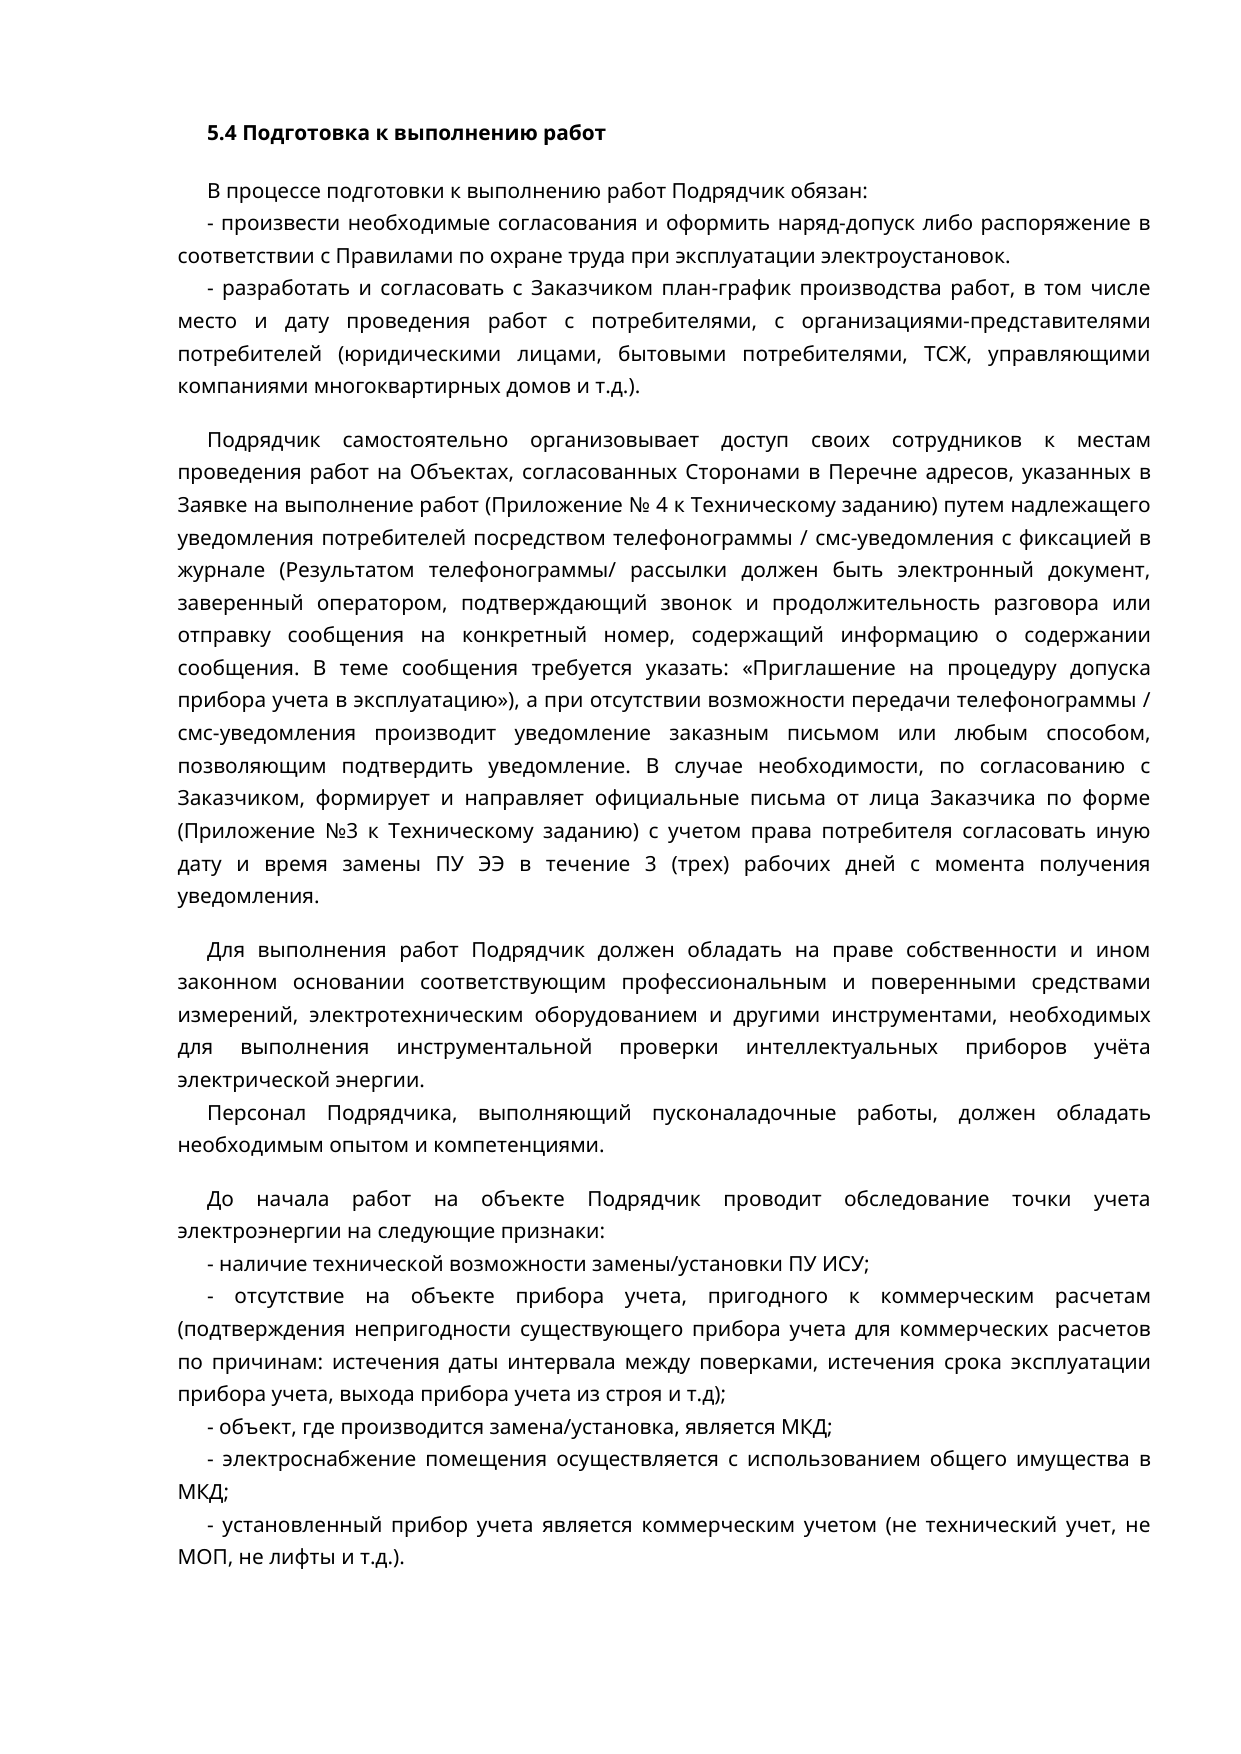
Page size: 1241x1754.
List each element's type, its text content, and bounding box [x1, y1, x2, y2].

subtitle 5.4 Подготовка к выполнению работ [177, 118, 1152, 147]
text Подрядчик самостоятельно организовывает доступ своих сотрудников к местам проведения работ на Объектах, согласованных Сторонами в Перечне адресов, указанных в Заявке на выполнение работ (Приложение № 4 к Техническому заданию) путем надлежащего уведомления потребителей посредством телефонограммы / смс-уведомления с фиксацией в журнале (Результатом телефонограммы/ рассылки должен быть электронный документ, заверенный оператором, подтверждающий звонок и продолжительность разговора или отправку сообщения на конкретный номер, содержащий информацию о содержании сообщения. В теме сообщения требуется указать: «Приглашение на процедуру допуска прибора учета в эксплуатацию»), а при отсутствии возможности передачи телефонограммы / смс-уведомления производит уведомление заказным письмом или любым способом, позволяющим подтвердить уведомление. В случае необходимости, по согласованию с Заказчиком, формирует и направляет официальные письма от лица Заказчика по форме (Приложение №3 к Техническому заданию) с учетом права потребителя согласовать иную дату и время замены ПУ ЭЭ в течение 3 (трех) рабочих дней с момента получения уведомления. [177, 425, 1152, 910]
text - отсутствие на объекте прибора учета, пригодного к коммерческим расчетам (подтверждения непригодности существующего прибора учета для коммерческих расчетов по причинам: истечения даты интервала между поверками, истечения срока эксплуатации прибора учета, выхода прибора учета из строя и т.д); [177, 1282, 1152, 1408]
text - установленный прибор учета является коммерческим учетом (не технический учет, не МОП, не лифты и т.д.). [177, 1510, 1152, 1571]
text В процессе подготовки к выполнению работ Подрядчик обязан: [177, 176, 1152, 204]
text - наличие технической возможности замены/установки ПУ ИСУ; [177, 1249, 1152, 1277]
text Персонал Подрядчика, выполняющий пусконаладочные работы, должен обладать необходимым опытом и компетенциями. [177, 1098, 1152, 1159]
text - объект, где производится замена/установка, является МКД; [177, 1412, 1152, 1440]
text - электроснабжение помещения осуществляется с использованием общего имущества в МКД; [177, 1444, 1152, 1506]
text - разработать и согласовать с Заказчиком план-график производства работ, в том числе место и дату проведения работ с потребителями, с организациями-представителями потребителей (юридическими лицами, бытовыми потребителями, ТСЖ, управляющими компаниями многоквартирных домов и т.д.). [177, 273, 1152, 400]
text До начала работ на объекте Подрядчик проводит обследование точки учета электроэнергии на следующие признаки: [177, 1184, 1152, 1245]
text - произвести необходимые согласования и оформить наряд-допуск либо распоряжение в соответствии с Правилами по охране труда при эксплуатации электроустановок. [177, 208, 1152, 269]
text Для выполнения работ Подрядчик должен обладать на праве собственности и ином законном основании соответствующим профессиональным и поверенными средствами измерений, электротехническим оборудованием и другими инструментами, необходимых для выполнения инструментальной проверки интеллектуальных приборов учёта электрической энергии. [177, 935, 1152, 1093]
